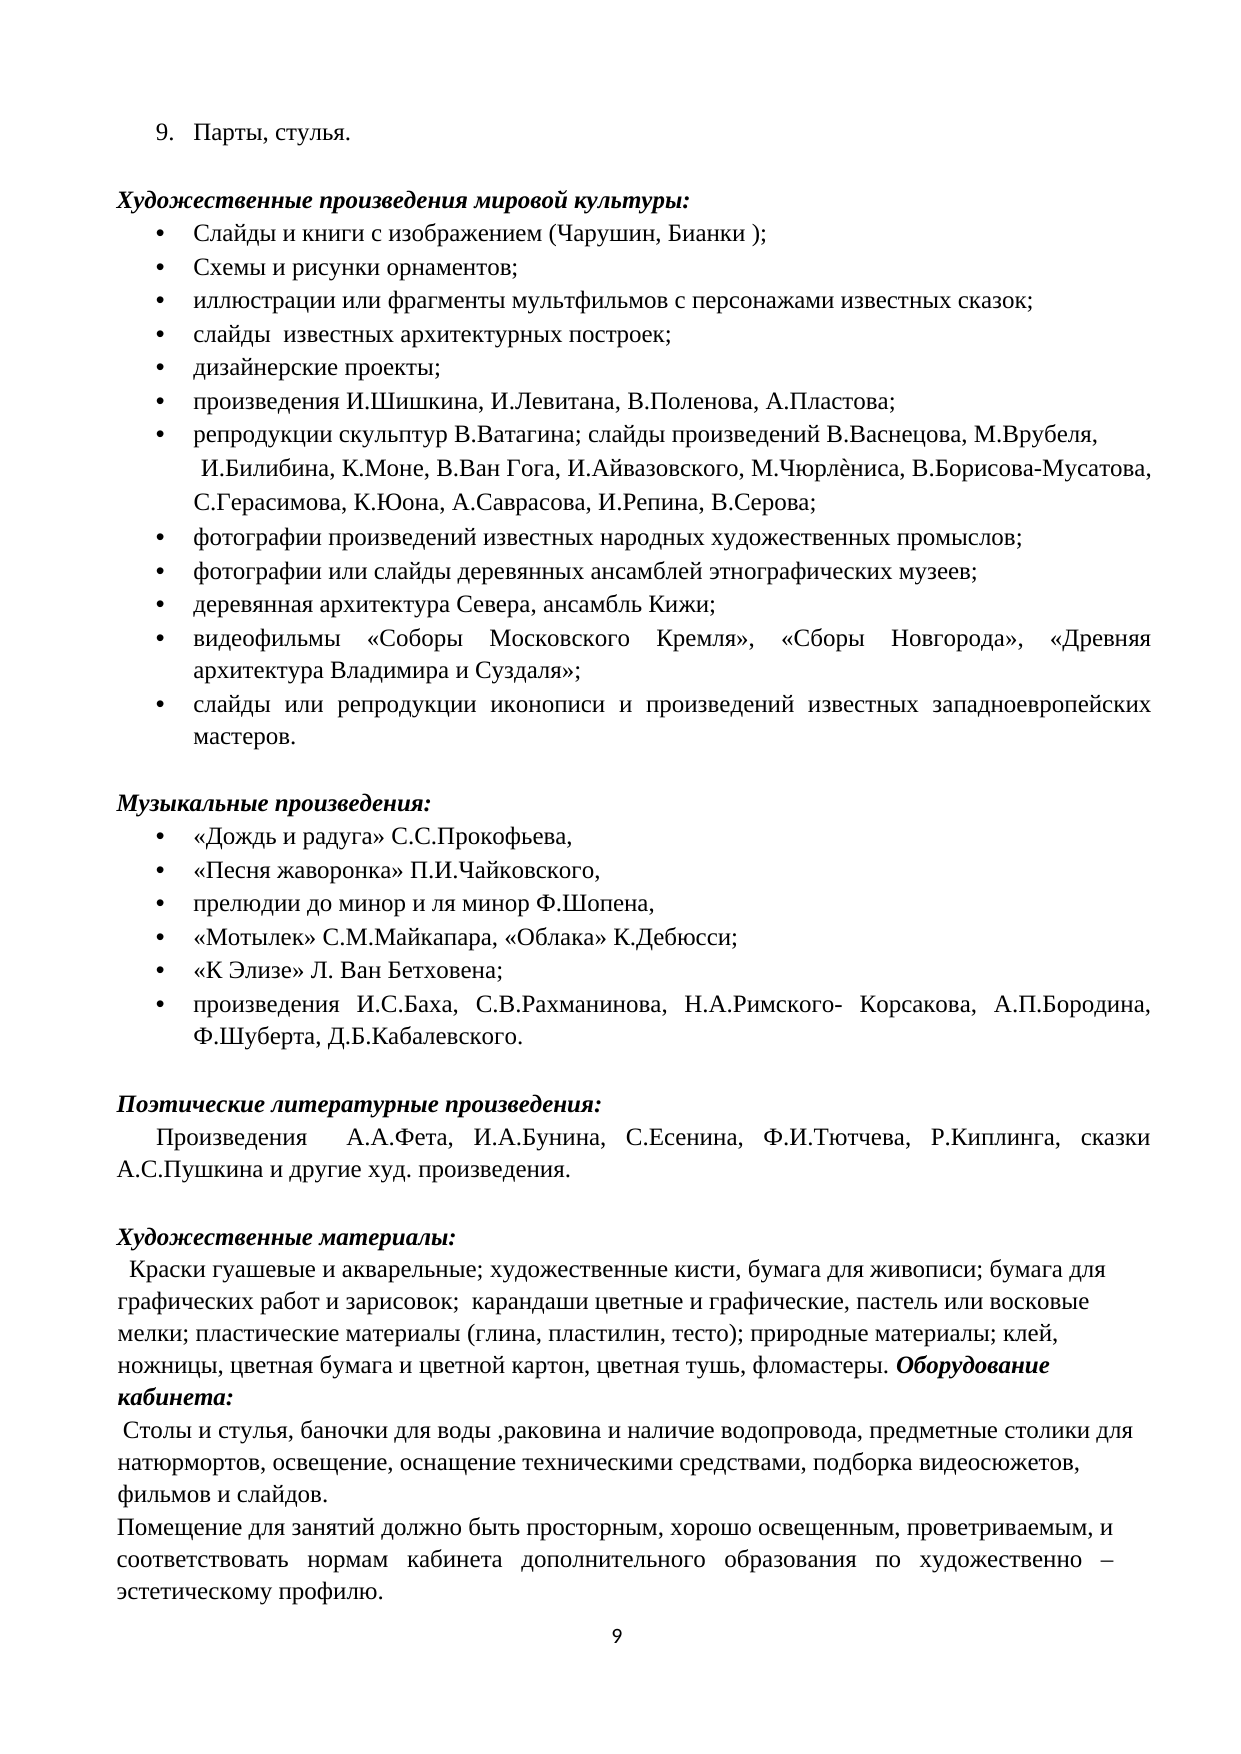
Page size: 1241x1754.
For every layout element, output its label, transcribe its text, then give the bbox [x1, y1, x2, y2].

list Парты, стулья. [156, 117, 1152, 146]
list репродукции скульптур В.Ватагина; слайды произведений В.Васнецова, М.Врубеля, [156, 419, 1152, 448]
text Столы и стулья, баночки для воды ,раковина и наличие водопровода, предметные столики для натюрмортов, освещение, оснащение техническими средствами, подборка видеосюжетов, фильмов и слайдов. [116, 1415, 1152, 1508]
list «Песня жаворонка» П.И.Чайковского, [156, 855, 1152, 883]
list прелюдии до минор и ля минор Ф.Шопена, [156, 888, 1152, 917]
list произведения И.Шишкина, И.Левитана, В.Поленова, А.Пластова; [156, 386, 1152, 415]
text Помещение для занятий должно быть просторным, хорошо освещенным, проветриваемым, и соответствовать нормам кабинета дополнительного образования по художественно – эстетическому профилю. [116, 1512, 1114, 1605]
list деревянная архитектура Севера, ансамбль Кижи; [156, 589, 1152, 618]
list слайды известных архитектурных построек; [156, 319, 1152, 348]
text Музыкальные произведения: [116, 788, 1153, 817]
list слайды или репродукции иконописи и произведений известных западноевропейских мастеров. [156, 689, 1152, 750]
text С.Герасимова, К.Юона, А.Саврасова, И.Репина, В.Серова; [193, 487, 1152, 515]
list «К Элизе» Л. Ван Бетховена; [156, 955, 1152, 984]
text И.Билибина, К.Моне, В.Ван Гога, И.Айвазовского, М.Чюрлѐниса, В.Борисова-Мусатова, [81, 453, 1152, 482]
text Краски гуашевые и акварельные; художественные кисти, бумага для живописи; бумага для графических работ и зарисовок; карандаши цветные и графические, пастель или восковые мелки; пластические материалы (глина, пластилин, тесто); природные материалы; клей, ножницы, цветная бумага и цветной картон, цветная тушь, фломастеры. Оборудование кабинета: [116, 1254, 1107, 1411]
text Художественные материалы: [116, 1222, 1153, 1250]
list фотографии или слайды деревянных ансамблей этнографических музеев; [156, 556, 1152, 585]
text Художественные произведения мировой культуры: [116, 185, 1153, 214]
list произведения И.С.Баха, С.В.Рахманинова, Н.А.Римского- Корсакова, А.П.Бородина, Ф.Шуберта, Д.Б.Кабалевского. [156, 989, 1152, 1050]
list видеофильмы «Соборы Московского Кремля», «Сборы Новгорода», «Древняя архитектура Владимира и Суздаля»; [156, 623, 1152, 684]
list фотографии произведений известных народных художественных промыслов; [156, 522, 1152, 551]
list «Мотылек» С.М.Майкапара, «Облака» К.Дебюсси; [156, 922, 1152, 951]
list иллюстрации или фрагменты мультфильмов с персонажами известных сказок; [156, 285, 1152, 314]
list «Дождь и радуга» С.С.Прокофьева, [156, 821, 1152, 850]
text Произведения А.А.Фета, И.А.Бунина, С.Есенина, Ф.И.Тютчева, Р.Киплинга, сказки А.С.Пушкина и другие худ. произведения. [116, 1122, 1152, 1183]
text Поэтические литературные произведения: [116, 1089, 1153, 1118]
list дизайнерские проекты; [156, 352, 1152, 381]
list Схемы и рисунки орнаментов; [156, 252, 1152, 281]
list Слайды и книги с изображением (Чарушин, Бианки ); [156, 218, 1152, 247]
